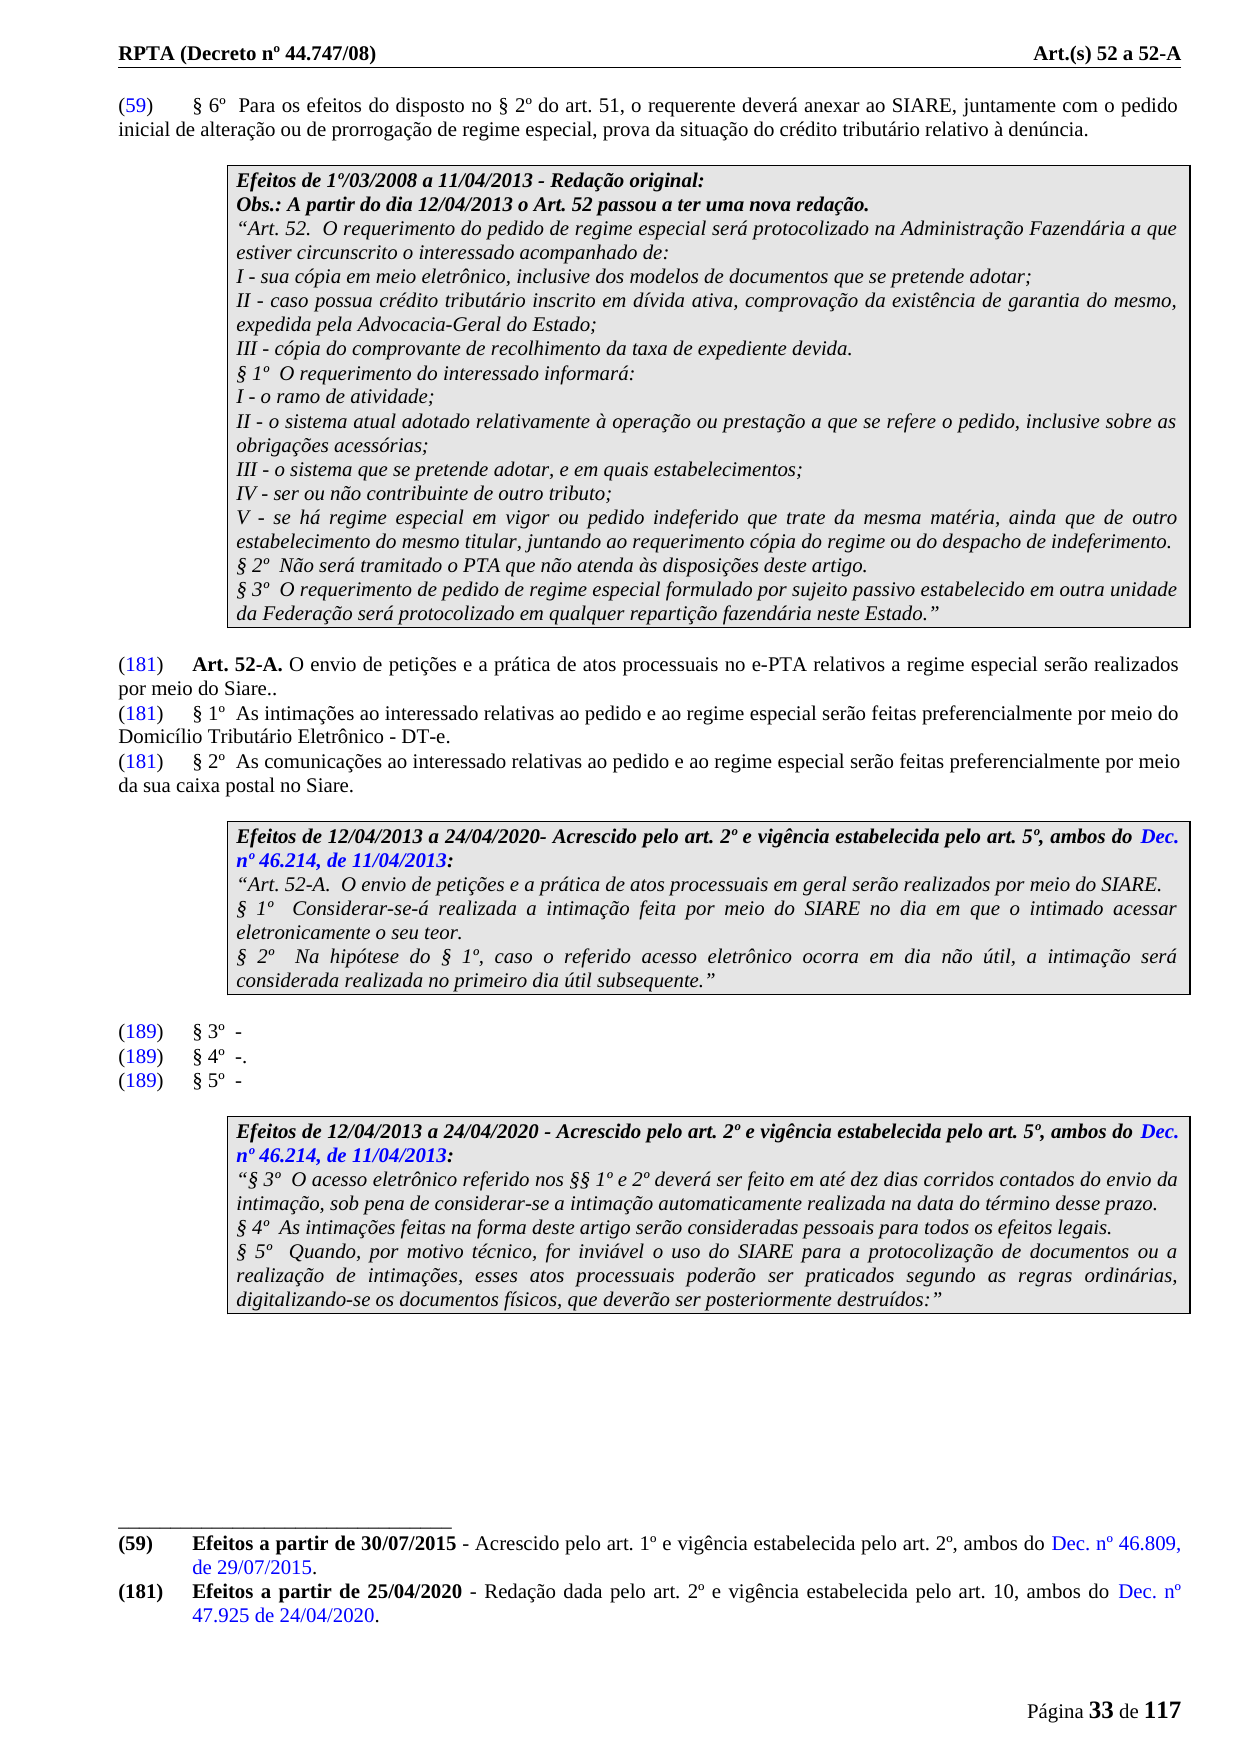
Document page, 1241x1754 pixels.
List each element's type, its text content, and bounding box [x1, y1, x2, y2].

text Efeitos de 12/04/2013 a 24/04/2020- Acrescido pelo art. 2º e vigência estabelecida pelo art. 5º, ambos do Dec. nº 46.214, de 11/04/2013: [228, 822, 1189, 869]
text Efeitos de 1º/03/2008 a 11/04/2013 - Redação original: [228, 166, 1189, 189]
text (181) § 2º As comunicações ao interessado relativas ao pedido e ao regime especial serão feitas preferencialmente por meio da sua caixa postal no Siare. [118, 748, 1181, 797]
text “Art. 52. O requerimento do pedido de regime especial será protocolizado na Administração Fazendária a que estiver circunscrito o interessado acompanhado de: [228, 213, 1189, 261]
text Obs.: A partir do dia 12/04/2013 o Art. 52 passou a ter uma nova redação. [228, 189, 1189, 213]
text § 4º As intimações feitas na forma deste artigo serão consideradas pessoais para todos os efeitos legais. [228, 1212, 1189, 1236]
text § 3º O requerimento de pedido de regime especial formulado por sujeito passivo estabelecido em outra unidade da Federação será protocolizado em qualquer repartição fazendária neste Estado.” [228, 574, 1189, 627]
text (189) § 5º - [118, 1068, 1181, 1092]
text Efeitos de 12/04/2013 a 24/04/2020 - Acrescido pelo art. 2º e vigência estabelecida pelo art. 5º, ambos do Dec. nº 46.214, de 11/04/2013: [228, 1117, 1189, 1164]
text (59) § 6º Para os efeitos do disposto no § 2º do art. 51, o requerente deverá anexar ao SIARE, juntamente com o pedido inicial de alteração ou de prorrogação de regime especial, prova da situação do crédito tributário relativo à denúncia. [118, 93, 1181, 141]
text RPTA (Decreto nº 44.747/08) Art.(s) 52 a 52-A [118, 41, 1181, 67]
text II - caso possua crédito tributário inscrito em dívida ativa, comprovação da existência de garantia do mesmo, expedida pela Advocacia-Geral do Estado; [228, 285, 1189, 333]
text “Art. 52-A. O envio de petições e a prática de atos processuais em geral serão realizados por meio do SIARE. [228, 869, 1189, 893]
text (181) Art. 52-A. O envio de petições e a prática de atos processuais no e-PTA relativos a regime especial serão realizados por meio do Siare.. [118, 652, 1181, 700]
text (189) § 3º - [118, 1019, 1181, 1043]
text § 1º O requerimento do interessado informará: [228, 357, 1189, 381]
text I - sua cópia em meio eletrônico, inclusive dos modelos de documentos que se pretende adotar; [228, 261, 1189, 285]
text (59) Efeitos a partir de 30/07/2015 - Acrescido pelo art. 1º e vigência estabelecida pelo art. 2º, ambos do Dec. nº 46.809, de 29/07/2015. [118, 1531, 1181, 1579]
text V - se há regime especial em vigor ou pedido indeferido que trate da mesma matéria, ainda que de outro estabelecimento do mesmo titular, juntando ao requerimento cópia do regime ou do despacho de indeferimento. [228, 502, 1189, 550]
text ________________________________ [118, 1507, 1181, 1531]
text (181) Efeitos a partir de 25/04/2020 - Redação dada pelo art. 2º e vigência estabelecida pelo art. 10, ambos do Dec. nº 47.925 de 24/04/2020. [118, 1579, 1181, 1627]
text I - o ramo de atividade; [228, 381, 1189, 405]
text IV - ser ou não contribuinte de outro tributo; [228, 478, 1189, 502]
text § 2º Na hipótese do § 1º, caso o referido acesso eletrônico ocorra em dia não útil, a intimação será considerada realizada no primeiro dia útil subsequente.” [228, 941, 1189, 994]
text § 2º Não será tramitado o PTA que não atenda às disposições deste artigo. [228, 550, 1189, 574]
text (181) § 1º As intimações ao interessado relativas ao pedido e ao regime especial serão feitas preferencialmente por meio do Domicílio Tributário Eletrônico - DT-e. [118, 700, 1181, 748]
text III - cópia do comprovante de recolhimento da taxa de expediente devida. [228, 333, 1189, 357]
text “§ 3º O acesso eletrônico referido nos §§ 1º e 2º deverá ser feito em até dez dias corridos contados do envio da intimação, sob pena de considerar-se a intimação automaticamente realizada na data do término desse prazo. [228, 1164, 1189, 1212]
text III - o sistema que se pretende adotar, e em quais estabelecimentos; [228, 453, 1189, 478]
text § 5º Quando, por motivo técnico, for inviável o uso do SIARE para a protocolização de documentos ou a realização de intimações, esses atos processuais poderão ser praticados segundo as regras ordinárias, digitalizando-se os documentos físicos, que deverão ser posteriormente destruídos:” [228, 1236, 1189, 1313]
text (189) § 4º -. [118, 1043, 1181, 1068]
text § 1º Considerar-se-á realizada a intimação feita por meio do SIARE no dia em que o intimado acessar eletronicamente o seu teor. [228, 893, 1189, 941]
text II - o sistema atual adotado relativamente à operação ou prestação a que se refere o pedido, inclusive sobre as obrigações acessórias; [228, 405, 1189, 453]
